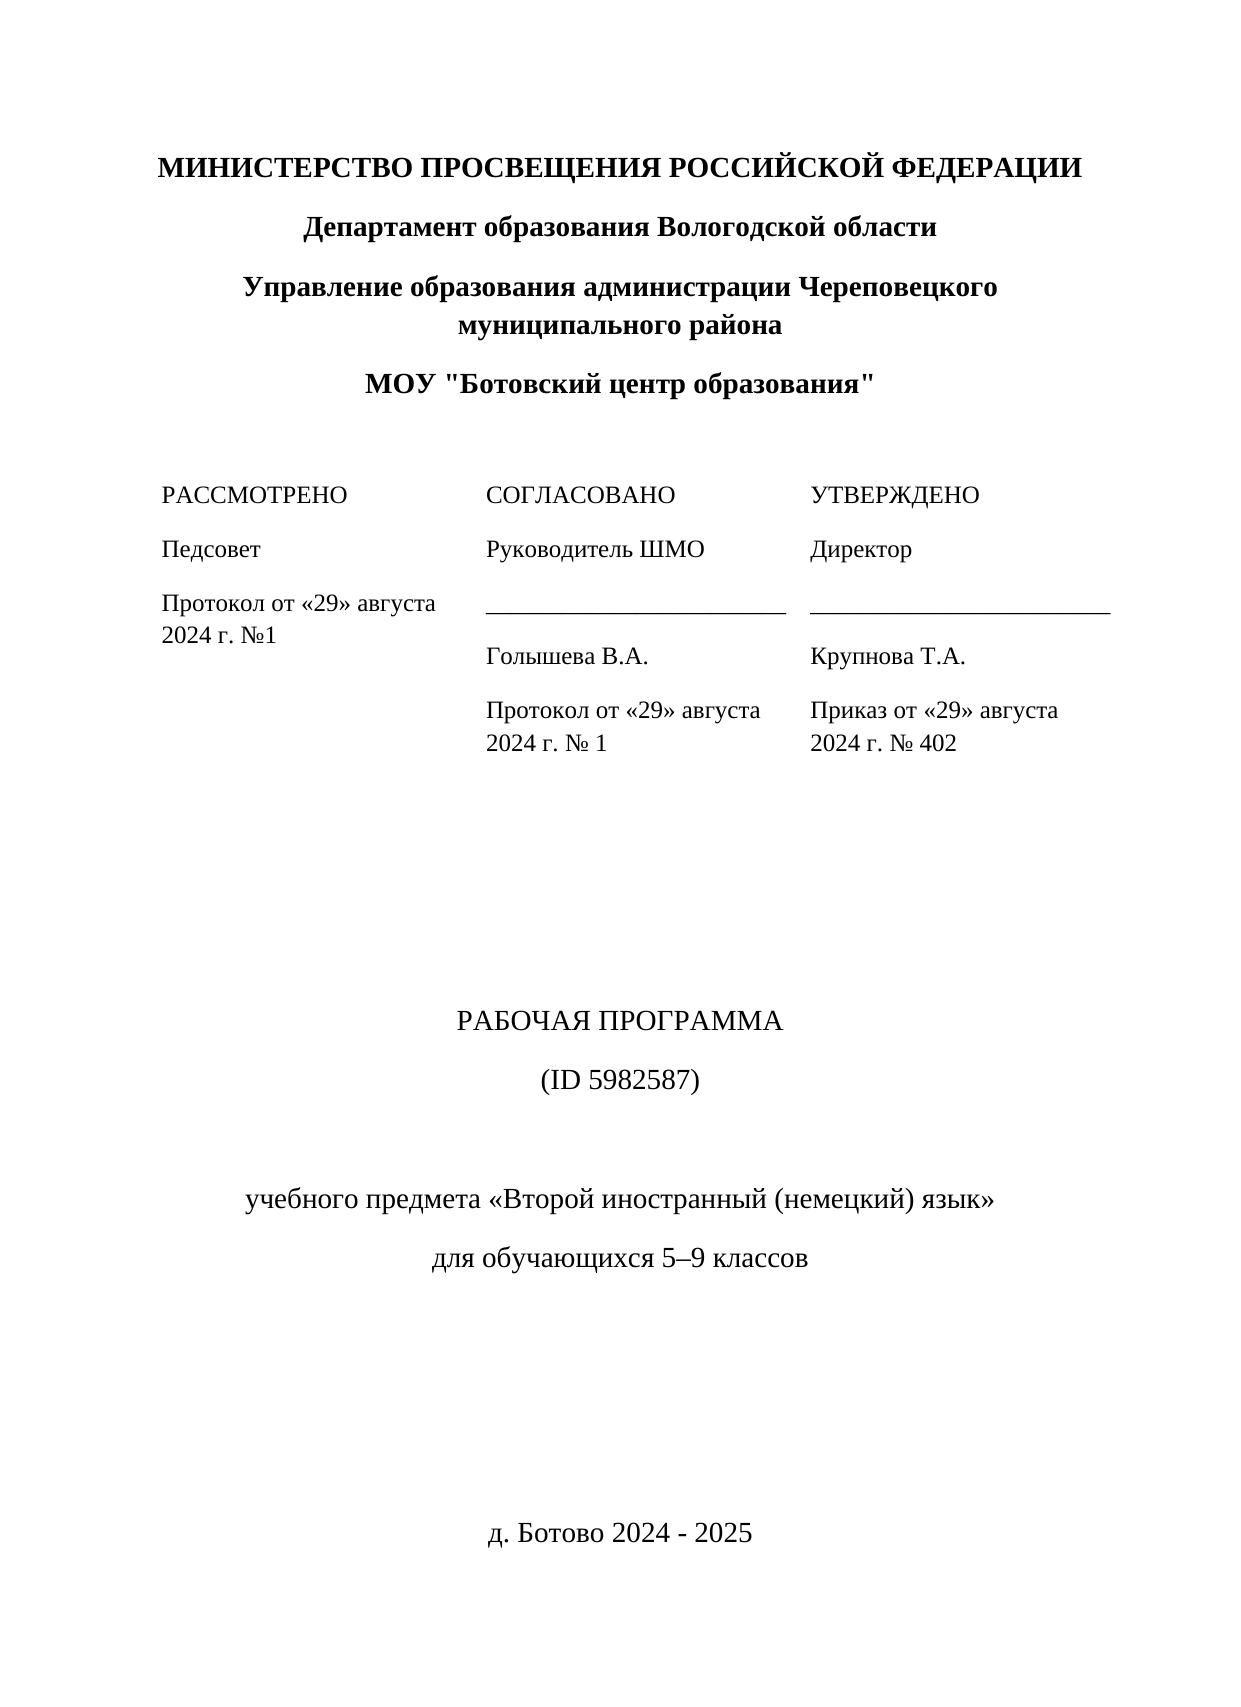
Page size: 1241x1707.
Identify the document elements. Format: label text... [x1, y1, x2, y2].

text для обучающихся 5–9 классов [150, 1241, 1090, 1274]
text Департамент образования Вологодской области [150, 209, 1090, 243]
table_header УТВЕРЖДЕНО Директор ________________________ Крупнова Т.А. Приказ от «29» августа 2024 г. № 402 [799, 480, 1123, 836]
table_header РАССМОТРЕНО Педсовет Протокол от «29» августа 2024 г. №1 [150, 480, 474, 836]
text РАБОЧАЯ ПРОГРАММА [150, 1003, 1090, 1037]
table_header СОГЛАСОВАНО Руководитель ШМО ________________________ Голышева В.А. Протокол от «29» августа 2024 г. № 1 [475, 480, 799, 836]
text Управление образования администрации Череповецкого муниципального района [150, 269, 1090, 341]
text учебного предмета «Второй иностранный (немецкий) язык» [150, 1181, 1090, 1215]
text МИНИСТЕРСТВО ПРОСВЕЩЕНИЯ РОССИЙСКОЙ ФЕДЕРАЦИИ [150, 150, 1090, 183]
text МОУ "Ботовский центр образования" [150, 367, 1090, 400]
text (ID 5982587) [150, 1062, 1090, 1096]
text д. Ботово 2024 - 2025 [150, 1515, 1090, 1549]
